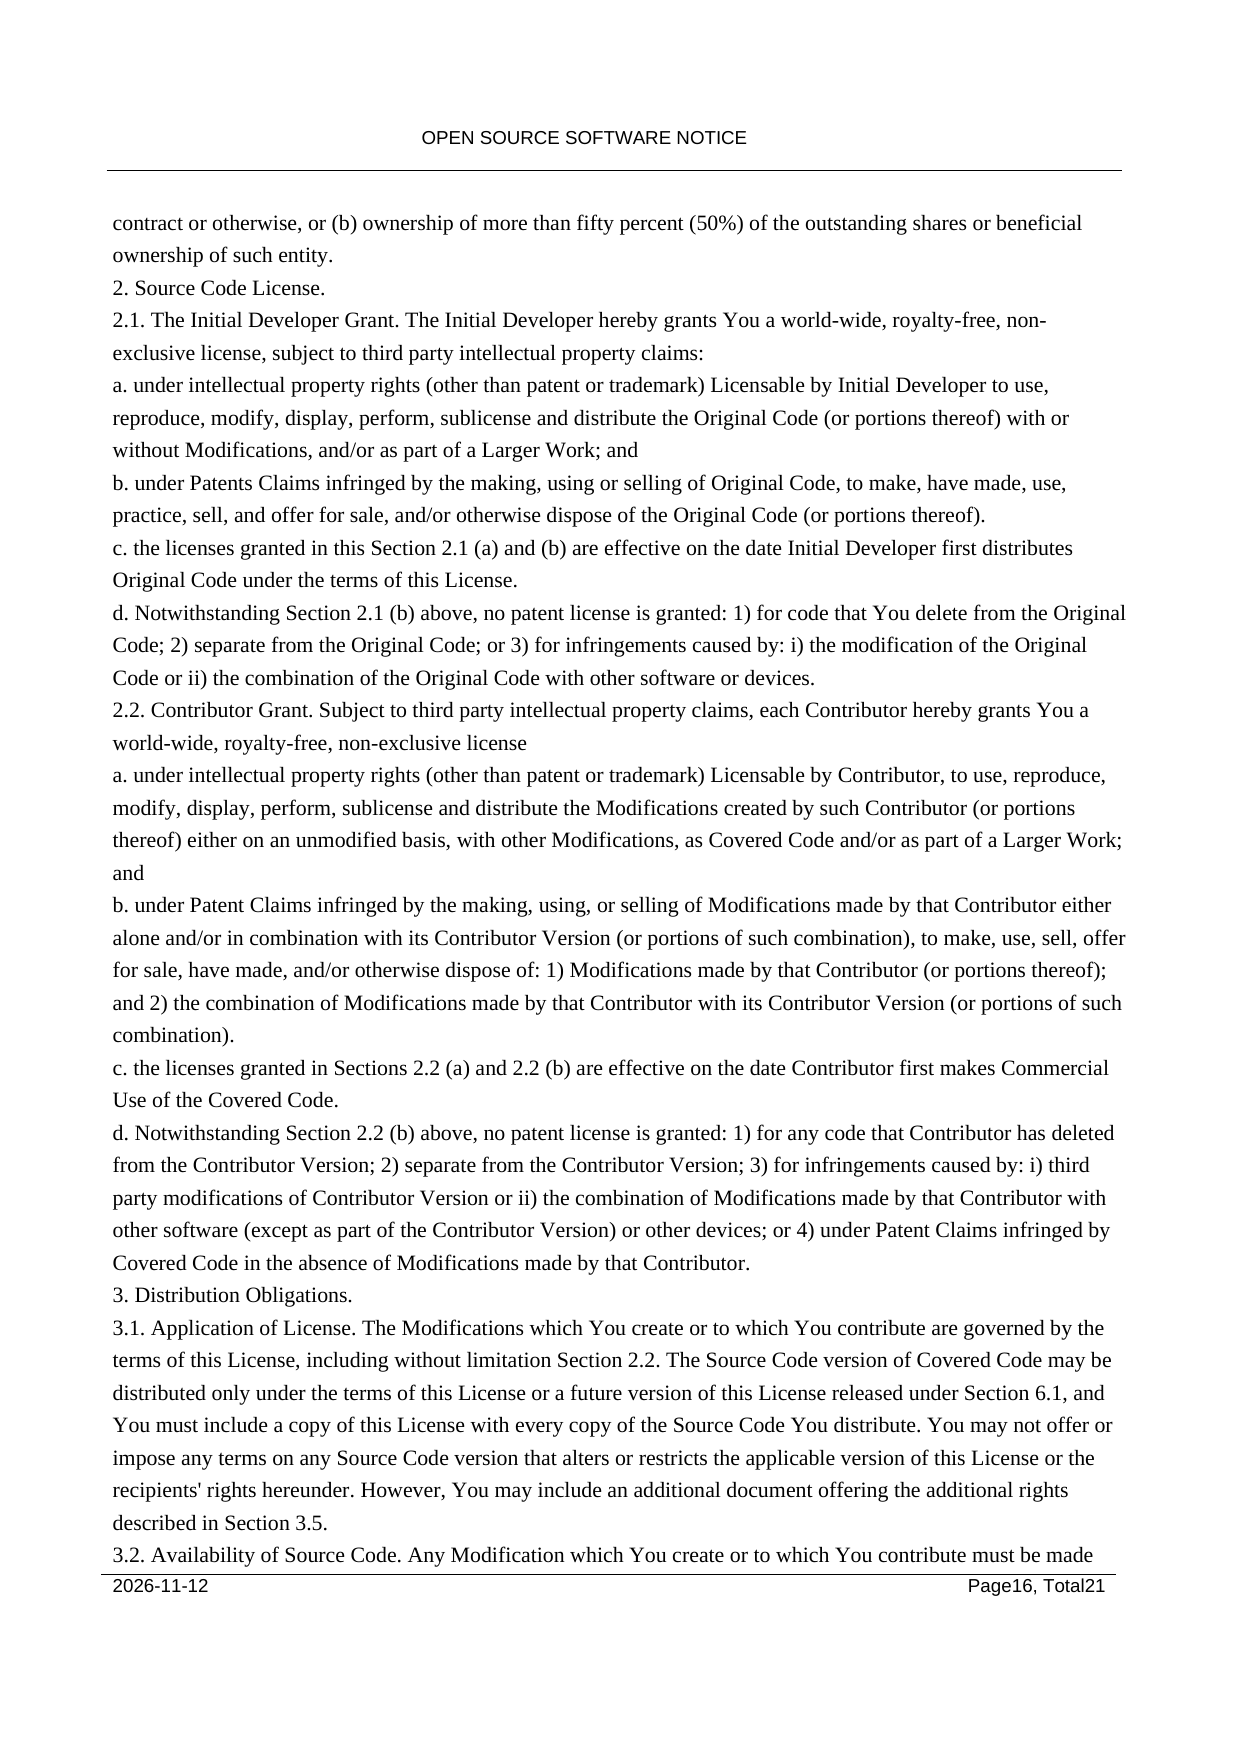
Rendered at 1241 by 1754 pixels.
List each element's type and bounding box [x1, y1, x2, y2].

text [112, 206, 1128, 1571]
